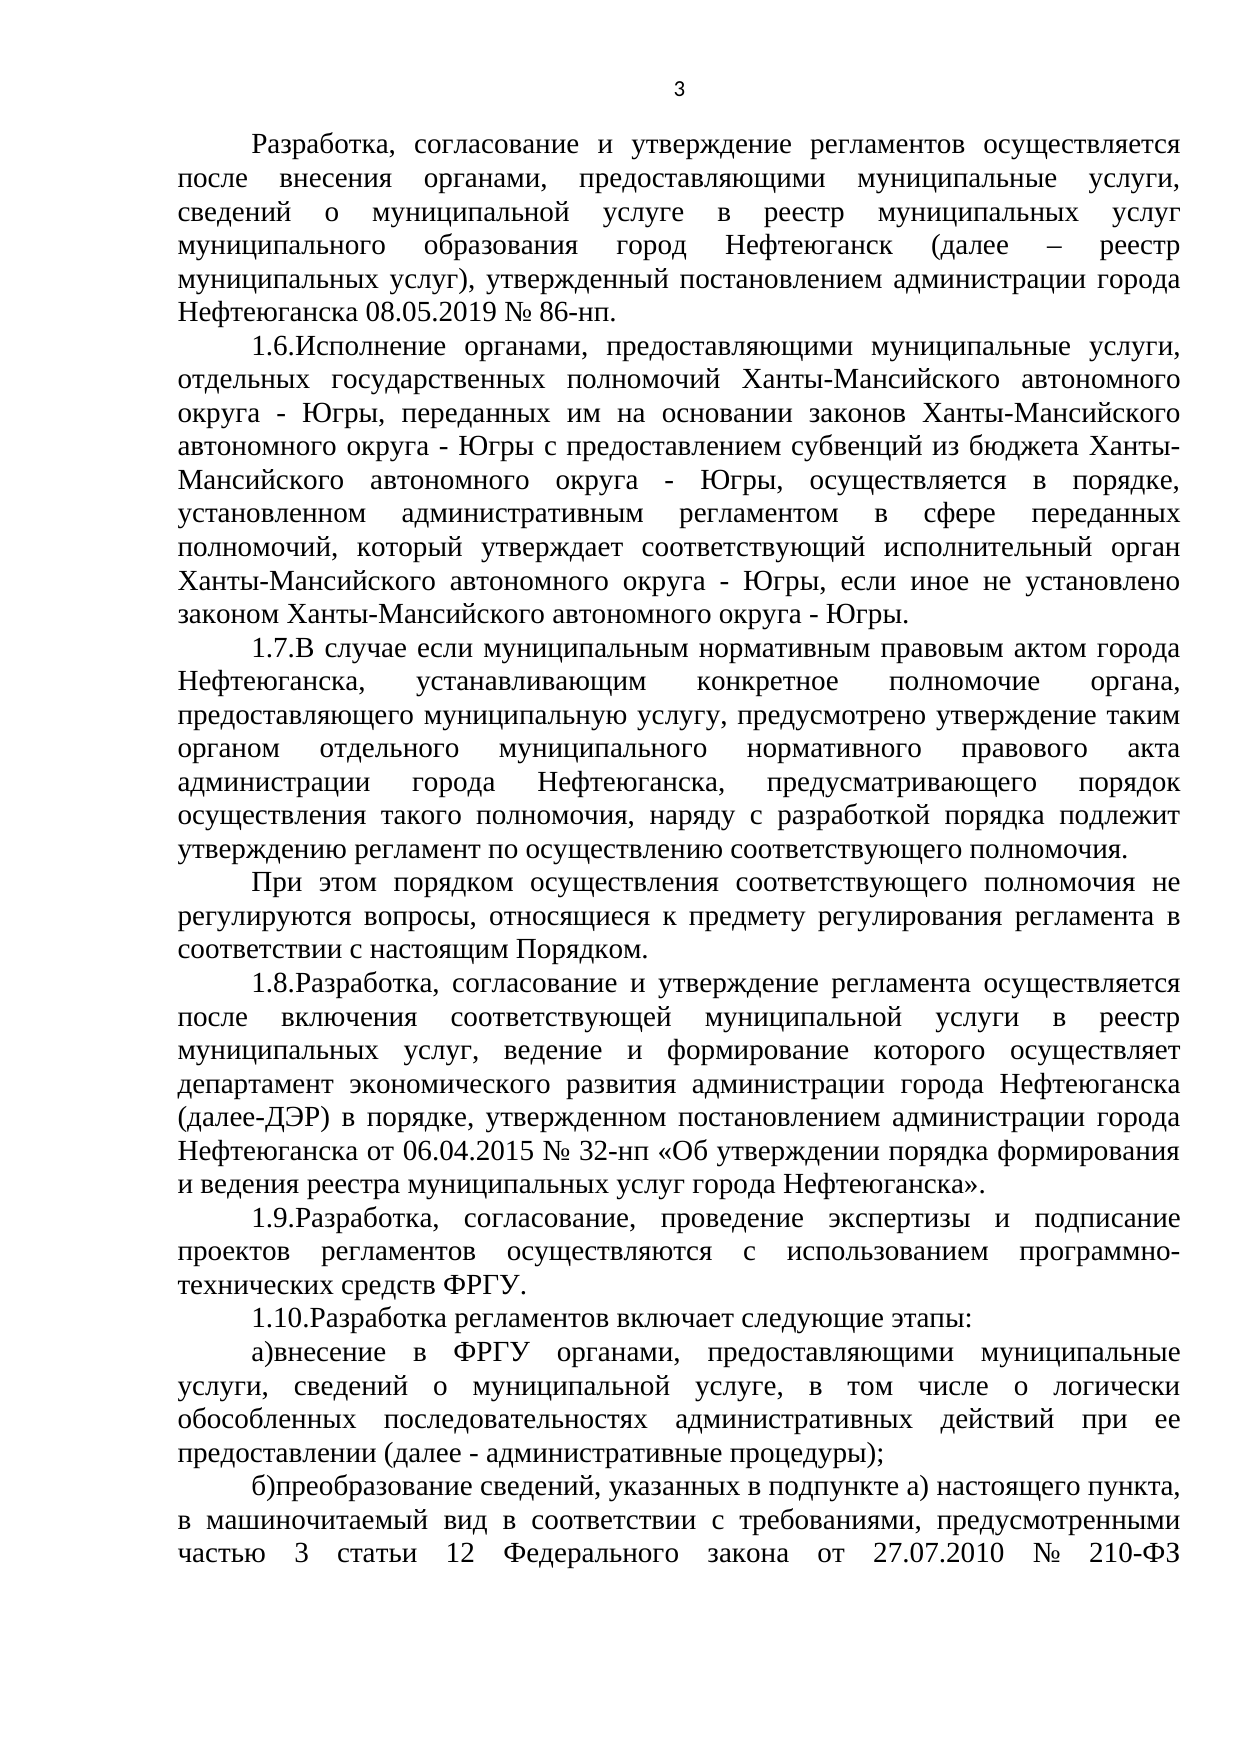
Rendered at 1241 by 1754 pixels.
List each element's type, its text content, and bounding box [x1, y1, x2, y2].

text Разработка, согласование и утверждение регламентов осуществляется после внесения органами, предоставляющими муниципальные услуги, сведений о муниципальной услуге в реестр муниципальных услуг муниципального образования город Нефтеюганск (далее – реестр муниципальных услуг), утвержденный постановлением администрации города Нефтеюганска 08.05.2019 № 86-нп. [177, 127, 1181, 328]
text 1.8.Разработка, согласование и утверждение регламента осуществляется после включения соответствующей муниципальной услуги в реестр муниципальных услуг, ведение и формирование которого осуществляет департамент экономического развития администрации города Нефтеюганска (далее-ДЭР) в порядке, утвержденном постановлением администрации города Нефтеюганска от 06.04.2015 № 32-нп «Об утверждении порядка формирования и ведения реестра муниципальных услуг города Нефтеюганска». [177, 965, 1181, 1200]
text При этом порядком осуществления соответствующего полномочия не регулируются вопросы, относящиеся к предмету регулирования регламента в соответствии с настоящим Порядком. [177, 864, 1181, 965]
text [177, 1468, 1181, 1569]
text а)внесение в ФРГУ органами, предоставляющими муниципальные услуги, сведений о муниципальной услуге, в том числе о логически обособленных последовательностях административных действий при ее предоставлении (далее - административные процедуры); [177, 1334, 1181, 1468]
text 1.10.Разработка регламентов включает следующие этапы: [177, 1301, 1181, 1334]
text 1.6.Исполнение органами, предоставляющими муниципальные услуги, отдельных государственных полномочий Ханты-Мансийского автономного округа - Югры, переданных им на основании законов Ханты-Мансийского автономного округа - Югры с предоставлением субвенций из бюджета Ханты-Мансийского автономного округа - Югры, осуществляется в порядке, установленном административным регламентом в сфере переданных полномочий, который утверждает соответствующий исполнительный орган Ханты-Мансийского автономного округа - Югры, если иное не установлено законом Ханты-Мансийского автономного округа - Югры. [177, 328, 1181, 630]
text 1.7.В случае если муниципальным нормативным правовым актом города Нефтеюганска, устанавливающим конкретное полномочие органа, предоставляющего муниципальную услугу, предусмотрено утверждение таким органом отдельного муниципального нормативного правового акта администрации города Нефтеюганска, предусматривающего порядок осуществления такого полномочия, наряду с разработкой порядка подлежит утверждению регламент по осуществлению соответствующего полномочия. [177, 630, 1181, 864]
text 1.9.Разработка, согласование, проведение экспертизы и подписание проектов регламентов осуществляются с использованием программно- технических средств ФРГУ. [177, 1200, 1181, 1301]
